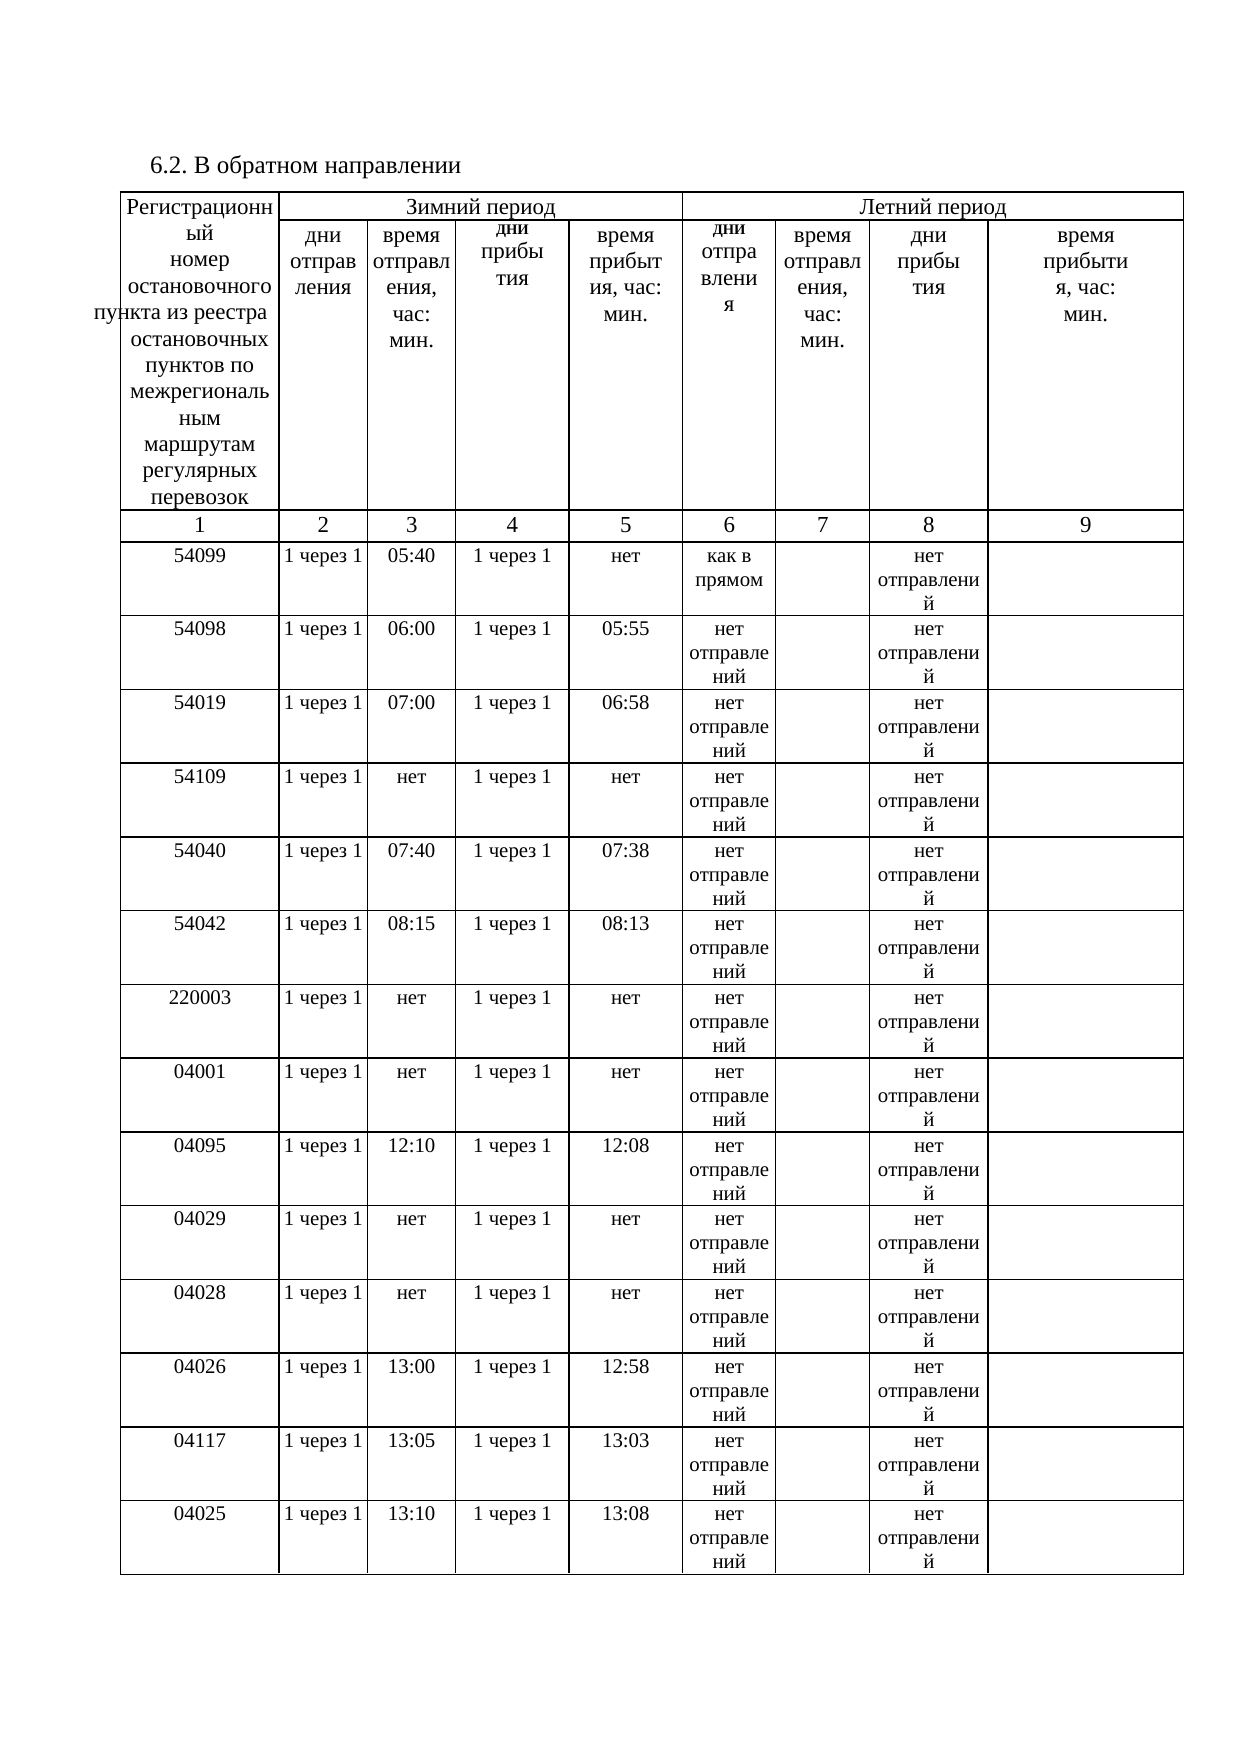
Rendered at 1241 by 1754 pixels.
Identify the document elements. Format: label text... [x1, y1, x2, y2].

table_cell нет [368, 1280, 455, 1352]
table_cell нет отправлений [870, 616, 987, 688]
table_cell 04117 [121, 1428, 278, 1500]
table_cell [776, 616, 869, 688]
table_cell нет отправлений [683, 911, 775, 983]
text 6.2. В обратном направлении [150, 150, 1090, 179]
table_cell 07:38 [570, 838, 682, 910]
table_cell нет отправлений [683, 1133, 775, 1205]
table_cell 04095 [121, 1133, 278, 1205]
table_cell [989, 911, 1183, 983]
table_cell 1 через 1 [456, 1206, 568, 1278]
table_cell 07:40 [368, 838, 455, 910]
table_cell нет отправлений [870, 1133, 987, 1205]
table_cell 04029 [121, 1206, 278, 1278]
table_cell 08:13 [570, 911, 682, 983]
table_header Регистрационный номер остановочного пункта из реестра остановочных пунктов по межрегиональным маршрутам регулярных перевозок [121, 193, 278, 509]
table_cell [776, 764, 869, 836]
table_cell 1 через 1 [280, 616, 367, 688]
table_cell нет отправлений [683, 1501, 775, 1573]
table_cell 04025 [121, 1501, 278, 1573]
table_cell 54109 [121, 764, 278, 836]
table_cell 1 через 1 [456, 764, 568, 836]
table_cell [776, 838, 869, 910]
table_cell 1 через 1 [280, 1428, 367, 1500]
table_cell 13:05 [368, 1428, 455, 1500]
table_cell [989, 543, 1183, 615]
table_cell 1 через 1 [280, 543, 367, 615]
table_cell нет отправлений [870, 985, 987, 1057]
table_cell [989, 764, 1183, 836]
table_cell 1 через 1 [280, 764, 367, 836]
table_cell [776, 1133, 869, 1205]
table_cell [989, 616, 1183, 688]
table_cell нет отправлений [870, 690, 987, 762]
table_cell 12:08 [570, 1133, 682, 1205]
table_cell 13:08 [570, 1501, 682, 1573]
table_cell нет [368, 1059, 455, 1131]
table_cell 54040 [121, 838, 278, 910]
table_cell [989, 690, 1183, 762]
table_cell нет [570, 1280, 682, 1352]
table_cell 2 [280, 511, 367, 541]
table_cell [776, 1501, 869, 1573]
table_cell 12:10 [368, 1133, 455, 1205]
table_cell [989, 1501, 1183, 1573]
table_cell нет [570, 1206, 682, 1278]
table_cell 04026 [121, 1354, 278, 1426]
table_cell 1 через 1 [456, 543, 568, 615]
table_cell 220003 [121, 985, 278, 1057]
table_cell ДНИ отпра влени я [683, 221, 775, 509]
table_cell 54099 [121, 543, 278, 615]
table_cell 3 [368, 511, 455, 541]
table_cell нет отправлений [683, 764, 775, 836]
table_cell нет [570, 543, 682, 615]
table_cell 54098 [121, 616, 278, 688]
table_cell 7 [776, 511, 869, 541]
table_header Летний период [683, 193, 1183, 219]
table_cell 06:00 [368, 616, 455, 688]
table_cell нет [368, 1206, 455, 1278]
table_cell 1 через 1 [280, 1354, 367, 1426]
table_cell [776, 1428, 869, 1500]
table_cell [989, 1059, 1183, 1131]
table_cell нет [368, 764, 455, 836]
table_cell ДНИ прибы тия [456, 221, 568, 509]
table_cell нет отправлений [683, 1354, 775, 1426]
table_cell 13:03 [570, 1428, 682, 1500]
table_cell время прибыти я, час: мин. [989, 221, 1183, 509]
table_cell 04028 [121, 1280, 278, 1352]
table_cell 04001 [121, 1059, 278, 1131]
table_cell 1 через 1 [280, 1133, 367, 1205]
table_cell [776, 1206, 869, 1278]
table_cell нет отправлений [870, 1354, 987, 1426]
table_cell [776, 690, 869, 762]
table_cell [776, 1354, 869, 1426]
table_cell 1 через 1 [280, 1059, 367, 1131]
table_cell нет отправлений [870, 1501, 987, 1573]
table_cell 5 [570, 511, 682, 541]
table_cell дни отправ ления [280, 221, 367, 509]
table_cell 13:10 [368, 1501, 455, 1573]
table_cell 1 через 1 [456, 1354, 568, 1426]
table_cell нет [368, 985, 455, 1057]
table_cell нет отправлений [870, 543, 987, 615]
table_cell [989, 985, 1183, 1057]
table_cell нет отправлений [683, 616, 775, 688]
table_cell нет отправлений [870, 1280, 987, 1352]
table_cell нет отправлений [683, 1206, 775, 1278]
table_cell [989, 1133, 1183, 1205]
table_cell 1 через 1 [280, 1280, 367, 1352]
table_cell 8 [870, 511, 987, 541]
table_cell нет отправлений [870, 838, 987, 910]
table_cell нет отправлений [683, 1059, 775, 1131]
table_cell 6 [683, 511, 775, 541]
table_cell время отправл ения, час: мин. [368, 221, 455, 509]
table_header Зимний период [280, 193, 682, 219]
table_cell 13:00 [368, 1354, 455, 1426]
table_cell время прибыт ия, час: мин. [570, 221, 682, 509]
table_cell нет [570, 985, 682, 1057]
table_cell нет отправлений [683, 838, 775, 910]
table_cell 54042 [121, 911, 278, 983]
table_cell [989, 838, 1183, 910]
table_cell [776, 1059, 869, 1131]
table_cell нет отправлений [683, 690, 775, 762]
table_cell 12:58 [570, 1354, 682, 1426]
table_cell [989, 1280, 1183, 1352]
table_cell 1 через 1 [280, 1501, 367, 1573]
table_cell [776, 911, 869, 983]
table_cell 1 через 1 [456, 616, 568, 688]
table_cell 1 через 1 [456, 690, 568, 762]
table_cell нет [570, 1059, 682, 1131]
table_cell 1 через 1 [280, 838, 367, 910]
table_cell [989, 1428, 1183, 1500]
table_cell 1 через 1 [456, 1280, 568, 1352]
table_cell дни прибы тия [870, 221, 987, 509]
table_cell 1 через 1 [280, 690, 367, 762]
table_cell 05:40 [368, 543, 455, 615]
table_cell 1 через 1 [456, 911, 568, 983]
table_cell время отправл ения, час: мин. [776, 221, 869, 509]
table_cell 1 [121, 511, 278, 541]
table_cell 1 через 1 [456, 1059, 568, 1131]
table_cell 9 [989, 511, 1183, 541]
table_cell 1 через 1 [280, 985, 367, 1057]
table_cell [776, 985, 869, 1057]
table_cell 1 через 1 [456, 985, 568, 1057]
table_cell как в прямом [683, 543, 775, 615]
table_cell [989, 1354, 1183, 1426]
table_cell 05:55 [570, 616, 682, 688]
table_cell [989, 1206, 1183, 1278]
table_cell 07:00 [368, 690, 455, 762]
table_cell нет отправлений [870, 1059, 987, 1131]
table_cell 1 через 1 [456, 1428, 568, 1500]
table_cell 1 через 1 [280, 911, 367, 983]
table_cell 06:58 [570, 690, 682, 762]
table_cell [776, 543, 869, 615]
table_cell нет отправлений [870, 1428, 987, 1500]
table_cell нет [570, 764, 682, 836]
table_cell 08:15 [368, 911, 455, 983]
table_cell 1 через 1 [456, 1501, 568, 1573]
table_cell [776, 1280, 869, 1352]
table_cell 54019 [121, 690, 278, 762]
table_cell нет отправлений [870, 1206, 987, 1278]
table_cell нет отправлений [683, 1428, 775, 1500]
table_cell нет отправлений [683, 985, 775, 1057]
table_cell 1 через 1 [280, 1206, 367, 1278]
table_cell 1 через 1 [456, 1133, 568, 1205]
table_cell нет отправлений [870, 764, 987, 836]
table_cell нет отправлений [870, 911, 987, 983]
table_cell нет отправлений [683, 1280, 775, 1352]
table_cell 4 [456, 511, 568, 541]
table_cell 1 через 1 [456, 838, 568, 910]
